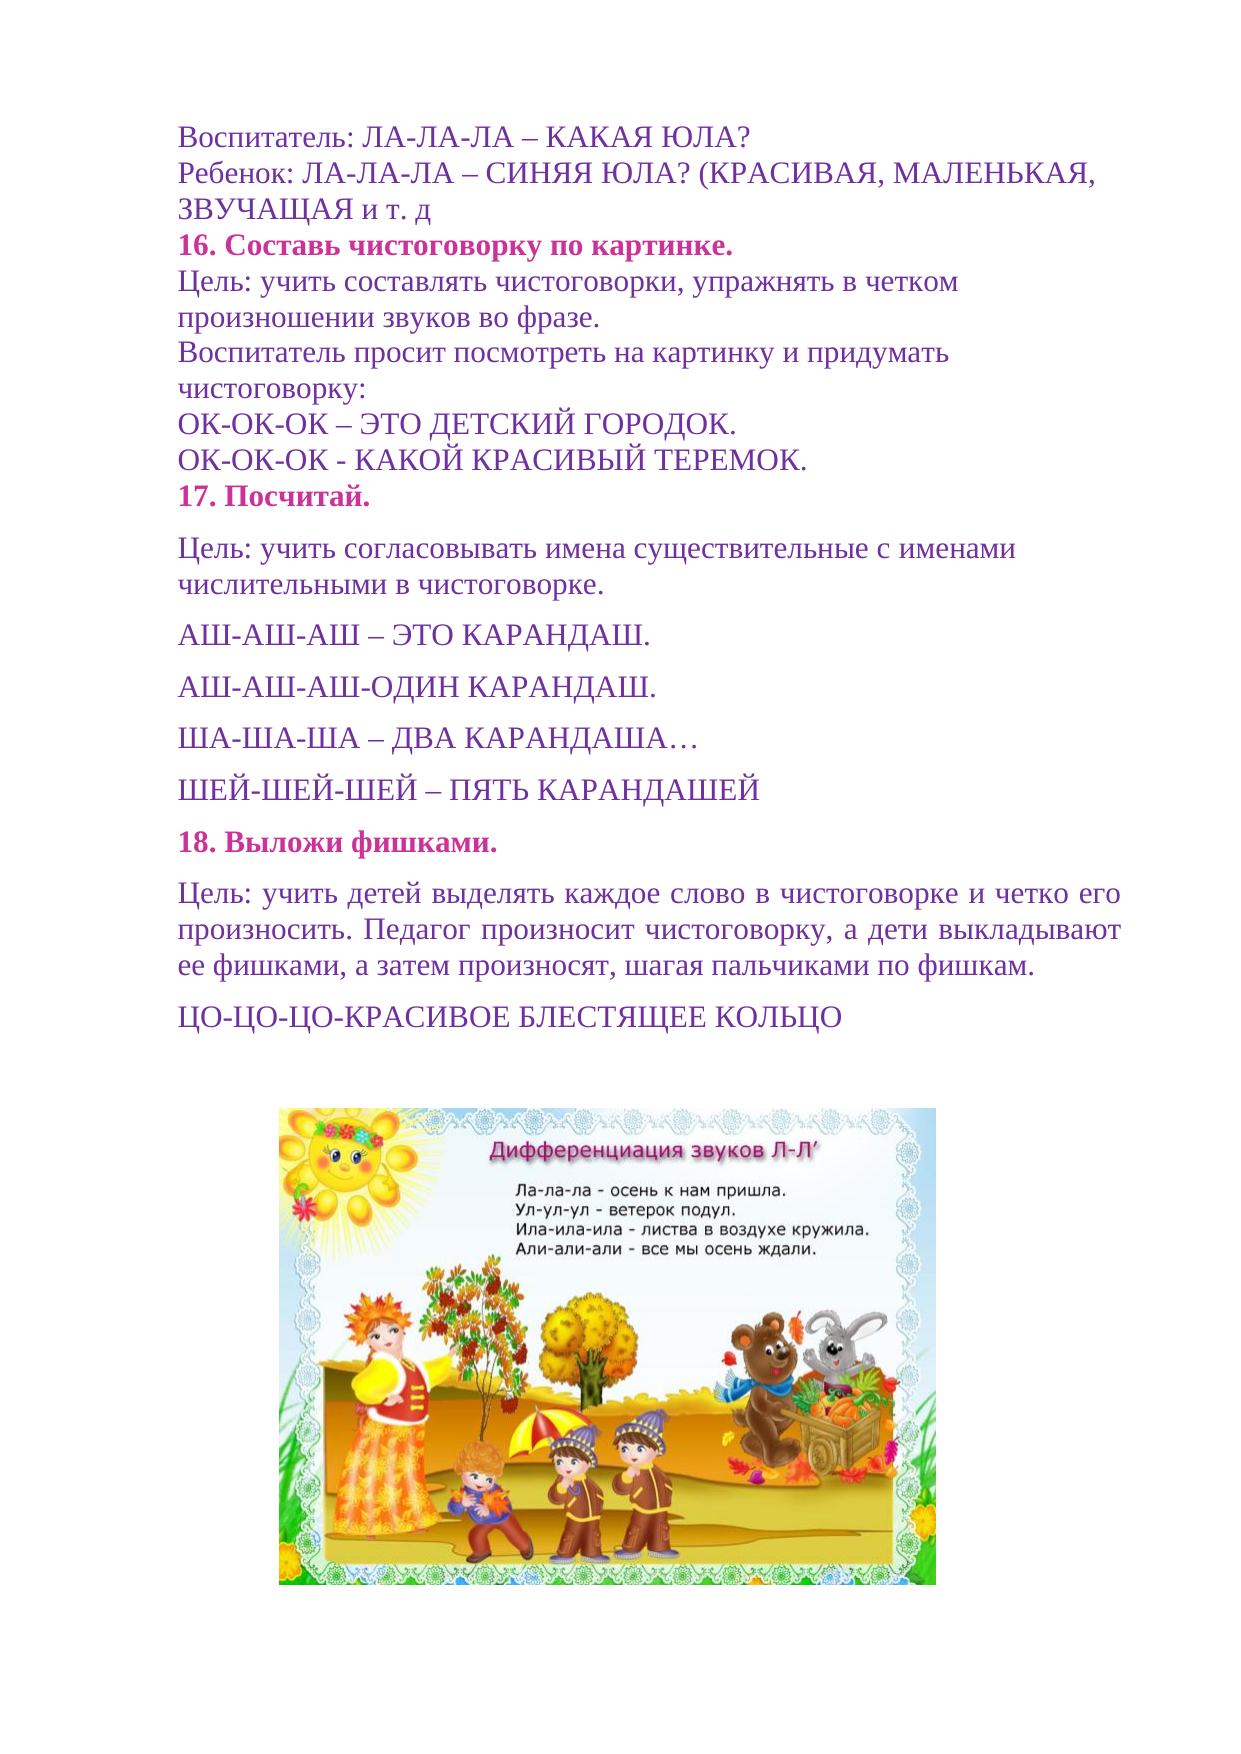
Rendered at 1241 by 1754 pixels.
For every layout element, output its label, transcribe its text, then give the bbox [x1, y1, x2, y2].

picture [279, 1108, 936, 1585]
text ОК-ОК-ОК - КАКОЙ КРАСИВЫЙ ТЕРЕМОК. [177, 442, 1122, 477]
text 17. Посчитай. [177, 477, 1122, 513]
text Ребенок: ЛА-ЛА-ЛА – СИНЯЯ ЮЛА? (КРАСИВАЯ, МАЛЕНЬКАЯ, ЗВУЧАЩАЯ и т. д [177, 154, 1122, 226]
text Цель: учить детей выделять каждое слово в чистоговорке и четко его произносить. Педагог произносит чистоговорку, а дети выкладывают ее фишками, а затем произносят, шагая пальчиками по фишкам. [177, 874, 1122, 982]
text Цель: учить составлять чистоговорки, упражнять в четком произношении звуков во фразе. [177, 262, 1122, 334]
text АШ-АШ-АШ-ОДИН КАРАНДАШ. [177, 668, 1122, 704]
text 16. Составь чистоговорку по картинке. [177, 226, 1122, 262]
text Цель: учить согласовывать имена существительные с именами числительными в чистоговорке. [177, 529, 1122, 601]
text ШЕЙ-ШЕЙ-ШЕЙ – ПЯТЬ КАРАНДАШЕЙ [177, 771, 1122, 807]
text ША-ША-ША – ДВА КАРАНДАША… [177, 720, 1122, 756]
text ЦО-ЦО-ЦО-КРАСИВОЕ БЛЕСТЯЩЕЕ КОЛЬЦО [177, 998, 1122, 1034]
text 18. Выложи фишками. [177, 823, 1122, 859]
text Воспитатель: ЛА-ЛА-ЛА – КАКАЯ ЮЛА? [177, 118, 1122, 154]
text Воспитатель просит посмотреть на картинку и придумать чистоговорку: [177, 334, 1122, 406]
text АШ-АШ-АШ – ЭТО КАРАНДАШ. [177, 617, 1122, 652]
text ОК-ОК-ОК – ЭТО ДЕТСКИЙ ГОРОДОК. [177, 406, 1122, 442]
